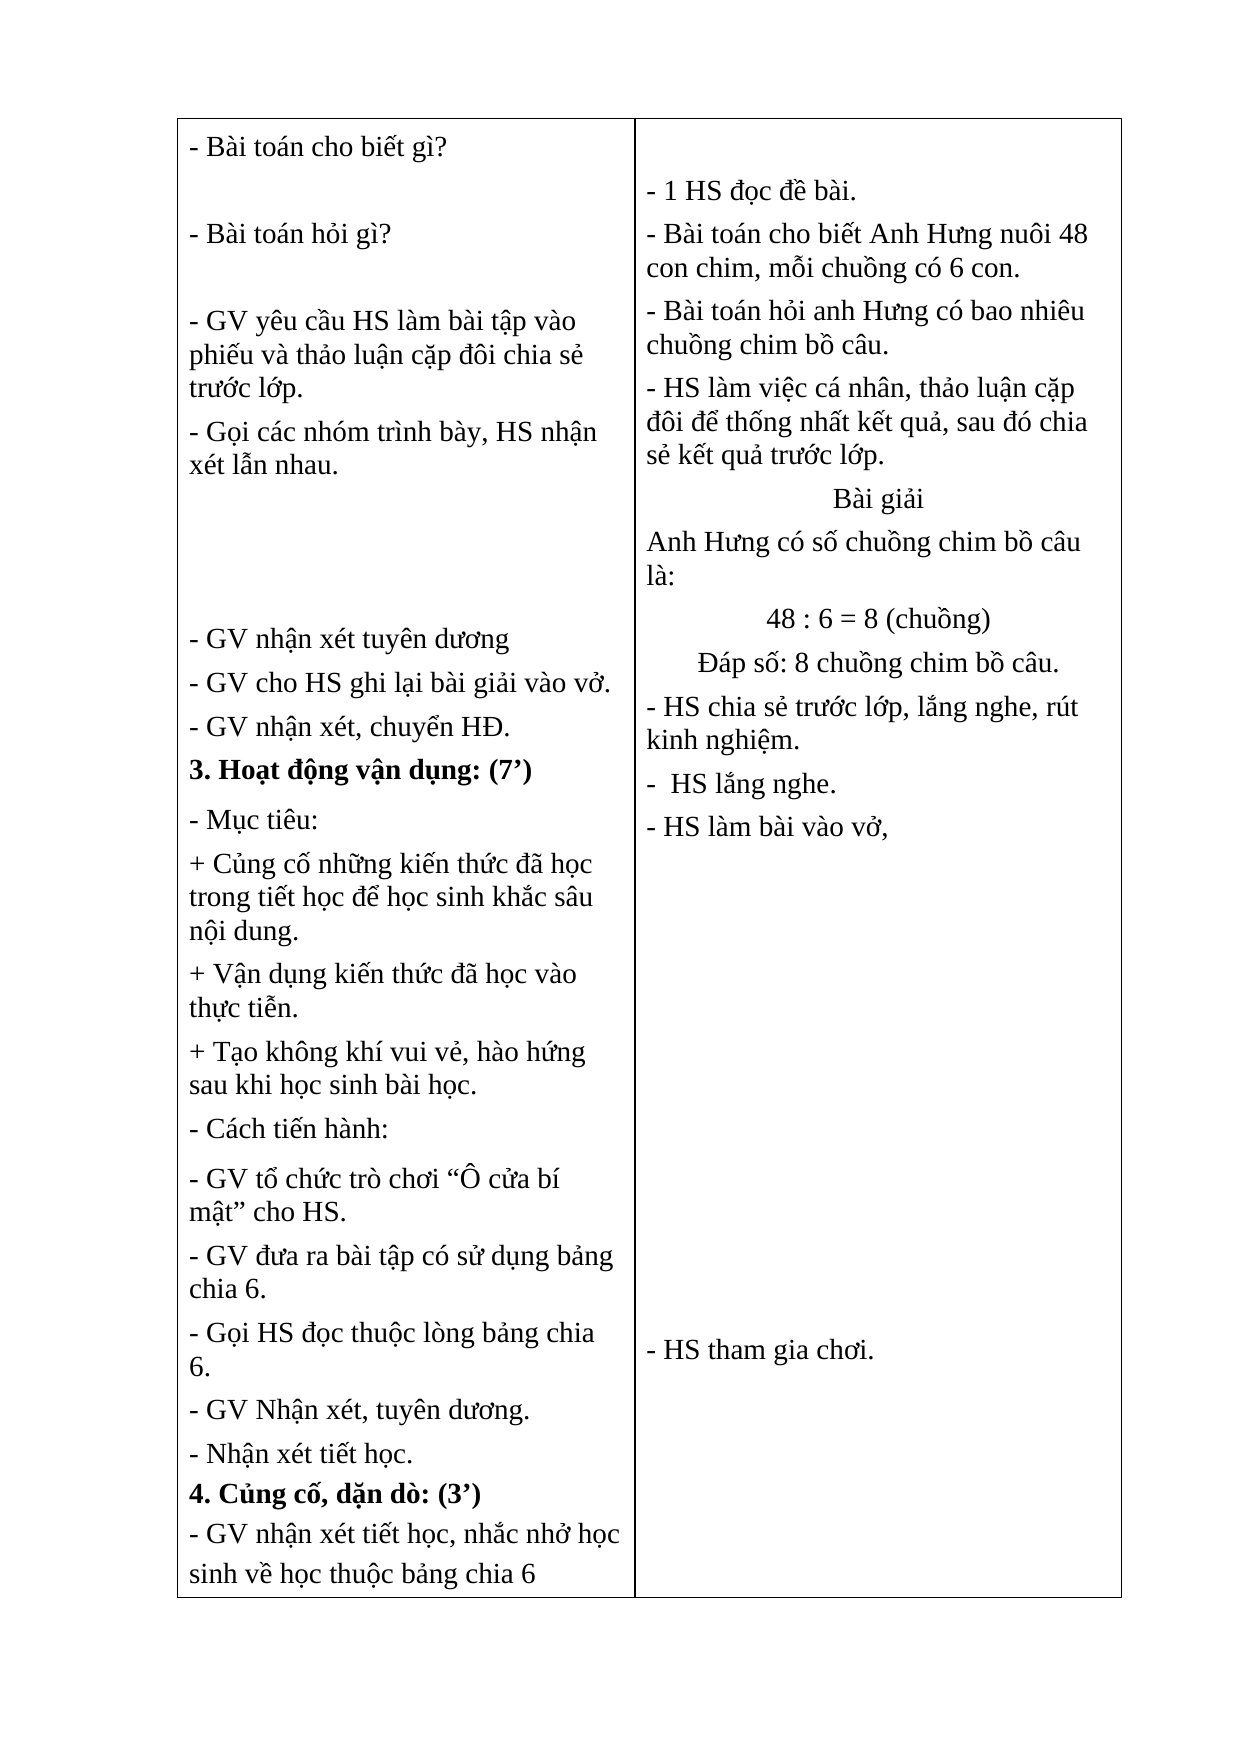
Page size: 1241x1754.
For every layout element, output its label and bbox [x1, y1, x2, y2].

table_cell [178, 119, 634, 1597]
table_cell [636, 119, 1121, 1597]
